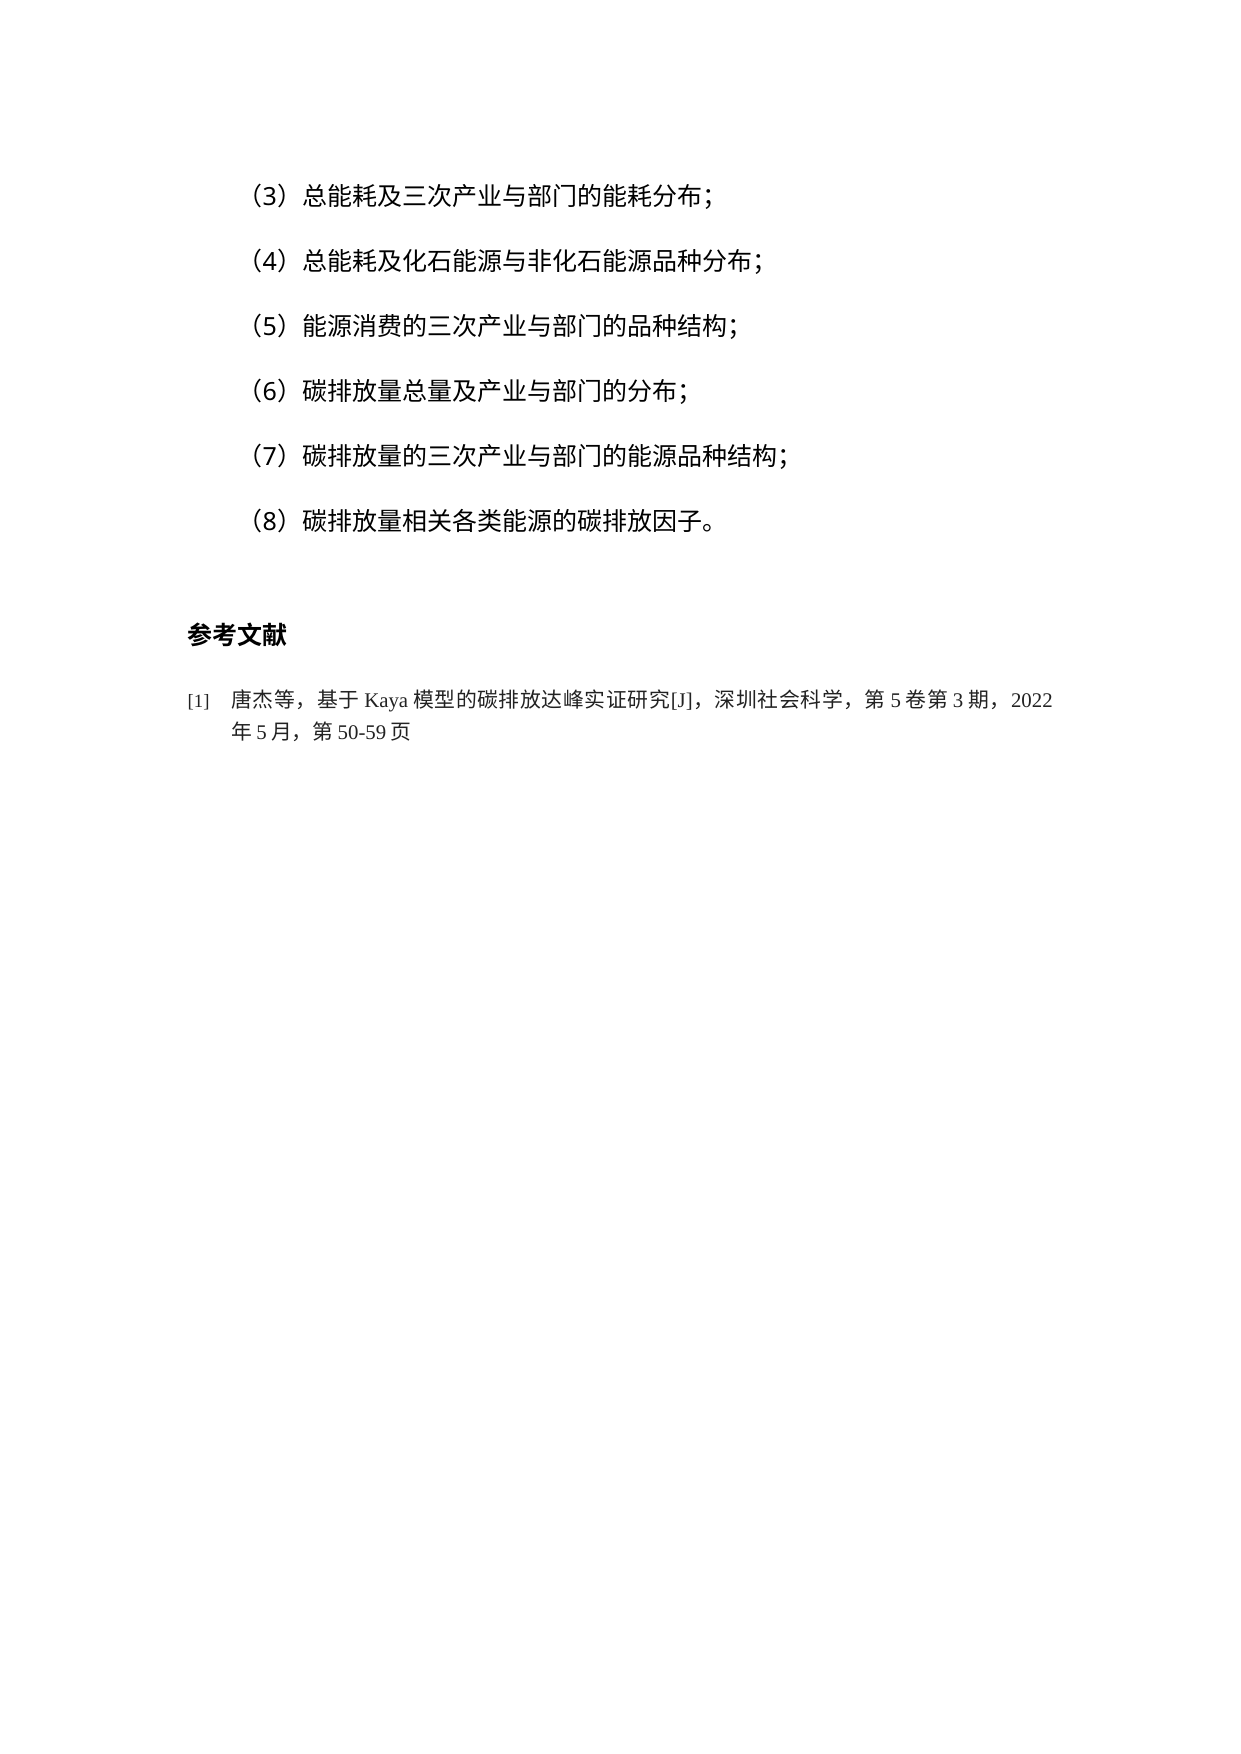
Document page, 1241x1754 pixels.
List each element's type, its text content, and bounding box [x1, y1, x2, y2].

text （5）能源消费的三次产业与部门的品种结构； [187, 292, 1053, 357]
text 参考文献 [187, 601, 1053, 666]
text （7）碳排放量的三次产业与部门的能源品种结构； [187, 422, 1053, 487]
text （3）总能耗及三次产业与部门的能耗分布； [187, 162, 1053, 227]
list 唐杰等，基于Kaya模型的碳排放达峰实证研究[J]，深圳社会科学，第5卷第3期，2022年5月，第50-59页 [187, 682, 1053, 747]
text （8）碳排放量相关各类能源的碳排放因子。 [187, 487, 1053, 552]
text （6）碳排放量总量及产业与部门的分布； [187, 357, 1053, 422]
text （4）总能耗及化石能源与非化石能源品种分布； [187, 227, 1053, 292]
